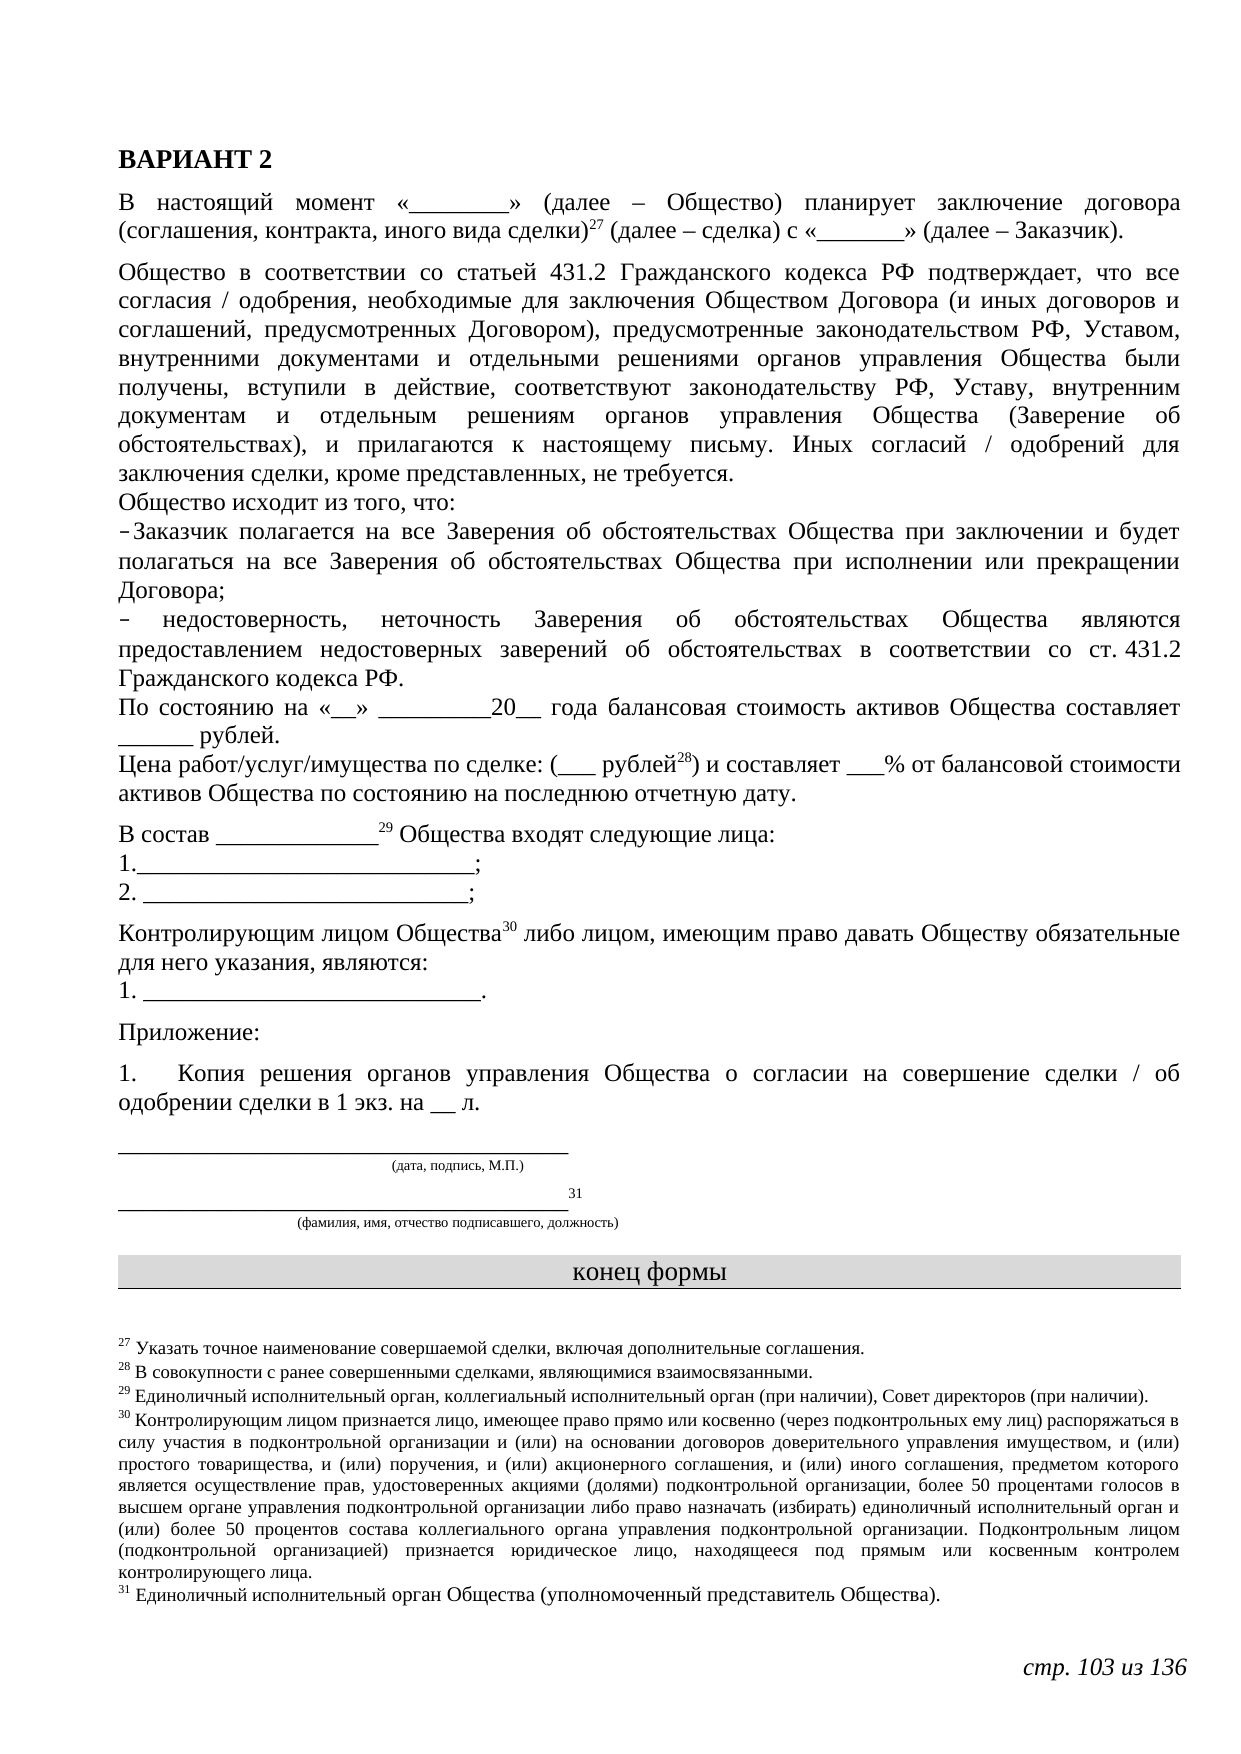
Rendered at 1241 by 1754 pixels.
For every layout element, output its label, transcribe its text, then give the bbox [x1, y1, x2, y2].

text ВАРИАНТ 2 [118, 143, 1181, 174]
text Контролирующим лицом Общества либо лицом, имеющим право давать Обществу обязательные для него указания, являются: [118, 918, 1181, 975]
list Заказчик полагается на все Заверения об обстоятельствах Общества при заключении и будет полагаться на все Заверения об обстоятельствах Общества при исполнении или прекращении Договора; [118, 516, 1181, 603]
text 2. __________________________; [118, 877, 1181, 905]
text ____________________________________ [118, 1128, 1181, 1157]
text Приложение: [118, 1017, 1181, 1045]
text (дата, подпись, М.П.) [118, 1157, 797, 1185]
text Общество исходит из того, что: [118, 487, 1181, 516]
text 1. Копия решения органов управления Общества о согласии на совершение сделки / об одобрении сделки в 1 экз. на __ л. [118, 1058, 1181, 1115]
text (фамилия, имя, отчество подписавшего, должность) [118, 1214, 797, 1243]
text ____________________________________ [118, 1185, 1181, 1214]
text 1. ___________________________. [118, 975, 1181, 1004]
text Цена работ/услуг/имущества по сделке: (___ рублей) и составляет ___% от балансовой стоимости активов Общества по состоянию на последнюю отчетную дату. [118, 749, 1181, 807]
text В настоящий момент «________» (далее – Общество) планирует заключение договора (соглашения, контракта, иного вида сделки) (далее – сделка) с «_______» (далее – Заказчик). [118, 187, 1181, 244]
text В состав _____________ Общества входят следующие лица: [118, 819, 1181, 848]
text 1.___________________________; [118, 848, 1181, 877]
text Общество в соответствии со статьей 431.2 Гражданского кодекса РФ подтверждает, что все согласия / одобрения, необходимые для заключения Обществом Договора (и иных договоров и соглашений, предусмотренных Договором), предусмотренные законодательством РФ, Уставом, внутренними документами и отдельными решениями органов управления Общества были получены, вступили в действие, соответствуют законодательству РФ, Уставу, внутренним документам и отдельным решениям органов управления Общества (Заверение об обстоятельствах), и прилагаются к настоящему письму. Иных согласий / одобрений для заключения сделки, кроме представленных, не требуется. [118, 257, 1181, 487]
text По состоянию на «__» _________20__ года балансовая стоимость активов Общества составляет ______ рублей. [118, 692, 1181, 749]
text конец формы [118, 1255, 1181, 1288]
list недостоверность, неточность Заверения об обстоятельствах Общества являются предоставлением недостоверных заверений об обстоятельствах в соответствии со ст. 431.2 Гражданского кодекса РФ. [118, 603, 1181, 692]
